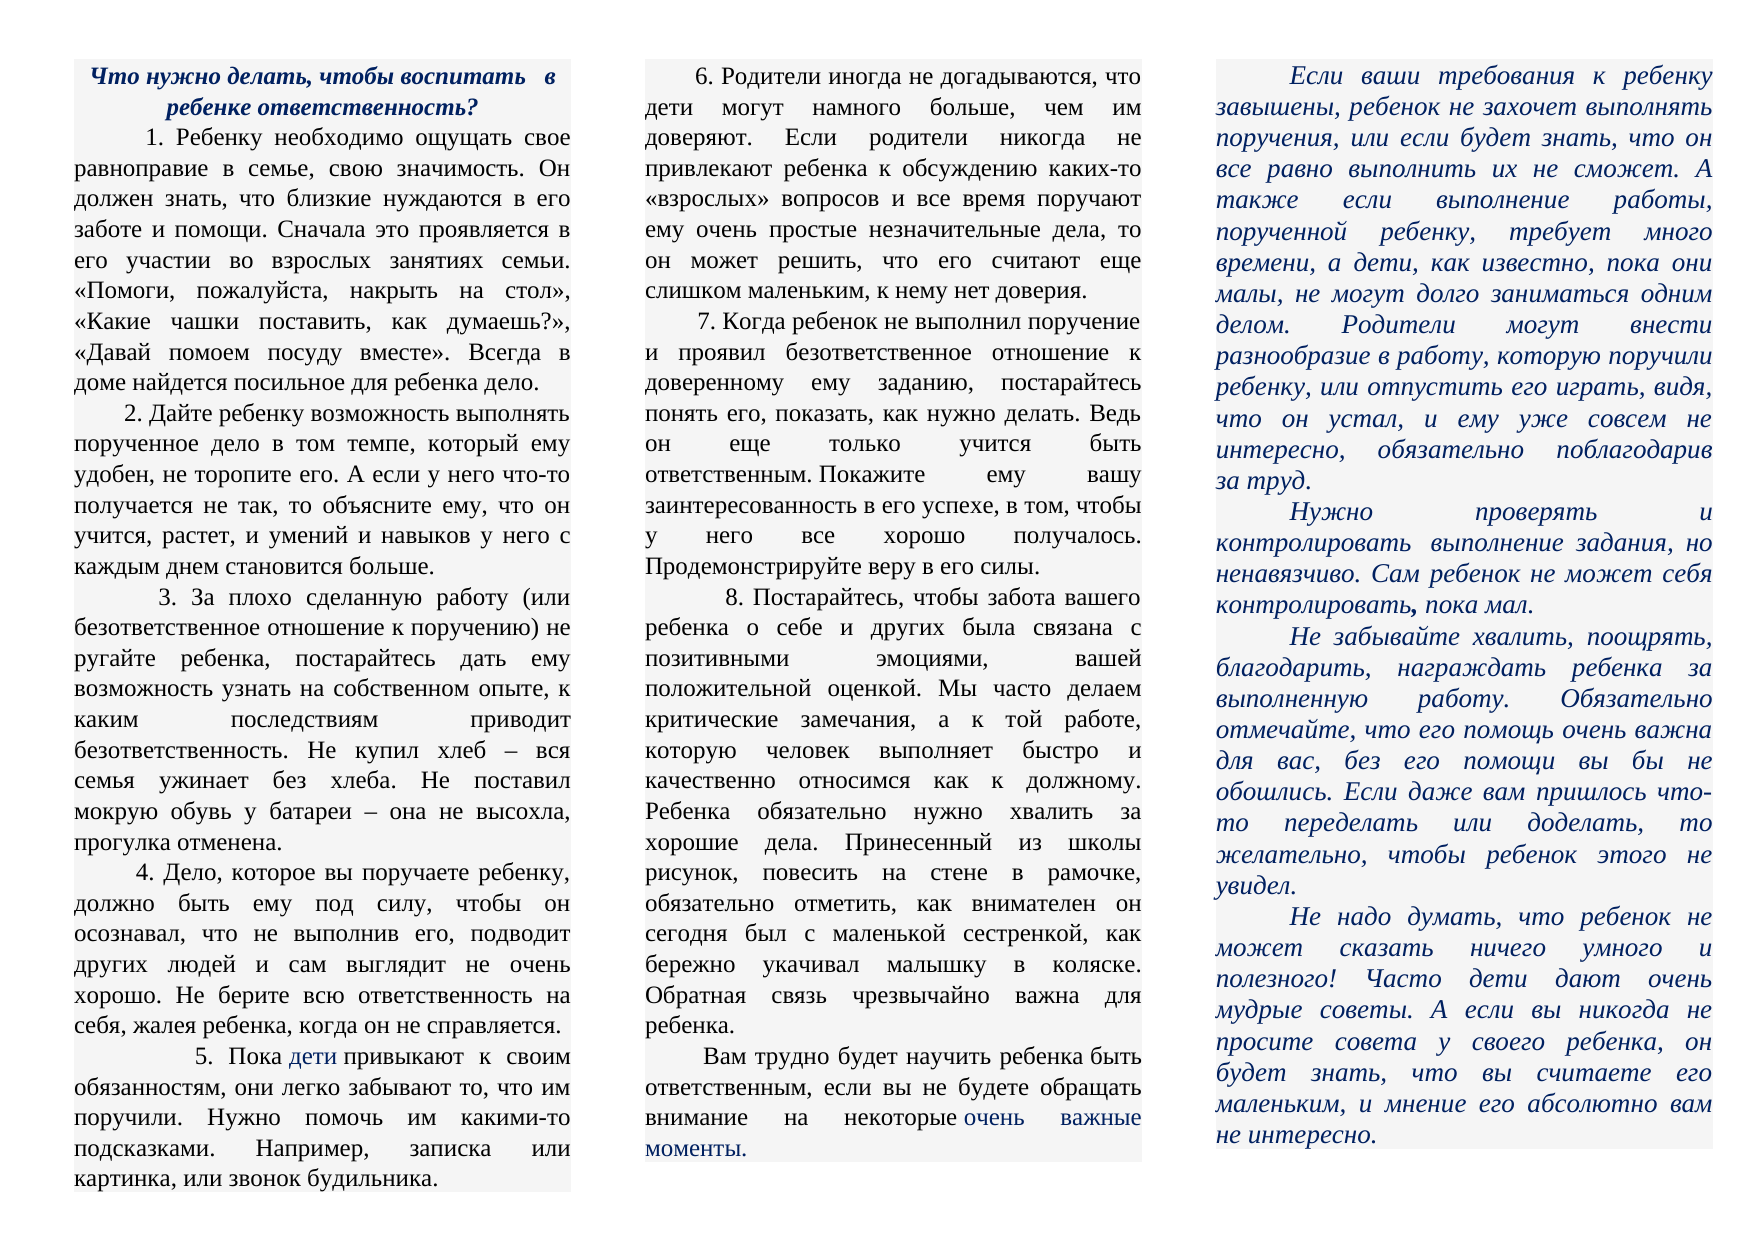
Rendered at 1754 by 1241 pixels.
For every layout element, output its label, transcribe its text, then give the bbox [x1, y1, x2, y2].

text 1. Ребенку необходимо ощущать свое равноправие в семье, свою значимость. Он должен знать, что близкие нуждаются в его заботе и помощи. Сначала это проявляется в его участии во взрослых занятиях семьи. «Помоги, пожалуйста, накрыть на стол», «Какие чашки поставить, как думаешь?», «Давай помоем посуду вместе». Всегда в доме найдется посильное для ребенка дело. [74, 120, 571, 396]
text 4. Дело, которое вы поручаете ребенку, должно быть ему под силу, чтобы он осознавал, что не выполнив его, подводит других людей и сам выглядит не очень хорошо. Не берите всю ответственность на себя, жалея ребенка, когда он не справляется. [74, 855, 571, 1039]
text Если ваши требования к ребенку завышены, ребенок не захочет выполнять поручения, или если будет знать, что он все равно выполнить их не сможет. А также если выполнение работы, порученной ребенку, требует много времени, а дети, как известно, пока они малы, не могут долго заниматься одним делом. Родители могут внести разнообразие в работу, которую поручили ребенку, или отпустить его играть, видя, что он устал, и ему уже совсем не интересно, обязательно поблагодарив за труд. [1216, 59, 1713, 495]
text 6. Родители иногда не догадываются, что дети могут намного больше, чем им доверяют. Если родители никогда не привлекают ребенка к обсуждению каких-то «взрослых» вопросов и все время поручают ему очень простые незначительные дела, то он может решить, что его считают еще слишком маленьким, к нему нет доверия. [645, 59, 1142, 304]
text 8. Постарайтесь, чтобы забота вашего ребенка о себе и других была связана с позитивными эмоциями, вашей положительной оценкой. Мы часто делаем критические замечания, а к той работе, которую человек выполняет быстро и качественно относимся как к должному. Ребенка обязательно нужно хвалить за хорошие дела. Принесенный из школы рисунок, повесить на стене в рамочке, обязательно отметить, как внимателен он сегодня был с маленькой сестренкой, как бережно укачивал малышку в коляске. Обратная связь чрезвычайно важна для ребенка. [645, 580, 1142, 1039]
text 5. Пока дети привыкают к своим обязанностям, они легко забывают то, что им поручили. Нужно помочь им какими-то подсказками. Например, записка или картинка, или звонок будильника. [74, 1039, 571, 1192]
text Вам трудно будет научить ребенка быть ответственным, если вы не будете обращать внимание на некоторые очень важные моменты. [645, 1039, 1142, 1162]
text 2. Дайте ребенку возможность выполнять порученное дело в том темпе, который ему удобен, не торопите его. А если у него что-то получается не так, то объясните ему, что он учится, растет, и умений и навыков у него с каждым днем становится больше. [74, 396, 571, 580]
text Не надо думать, что ребенок не может сказать ничего умного и полезного! Часто дети дают очень мудрые советы. А если вы никогда не просите совета у своего ребенка, он будет знать, что вы считаете его маленьким, и мнение его абсолютно вам не интересно. [1216, 900, 1713, 1149]
text 7. Когда ребенок не выполнил поручение и проявил безответственное отношение к доверенному ему заданию, постарайтесь понять его, показать, как нужно делать. Ведь он еще только учится быть ответственным. Покажите ему вашу заинтересованность в его успехе, в том, чтобы у него все хорошо получалось. Продемонстрируйте веру в его силы. [645, 304, 1142, 580]
text Не забывайте хвалить, поощрять, благодарить, награждать ребенка за выполненную работу. Обязательно отмечайте, что его помощь очень важна для вас, без его помощи вы бы не обошлись. Если даже вам пришлось что-то переделать или доделать, то желательно, чтобы ребенок этого не увидел. [1216, 620, 1713, 900]
text Что нужно делать, чтобы воспитать в ребенке ответственность? [74, 59, 571, 120]
text Нужно проверять и контролировать выполнение задания, но ненавязчиво. Сам ребенок не может себя контролировать, пока мал. [1216, 495, 1713, 620]
text 3. За плохо сделанную работу (или безответственное отношение к поручению) не ругайте ребенка, постарайтесь дать ему возможность узнать на собственном опыте, к каким последствиям приводит безответственность. Не купил хлеб – вся семья ужинает без хлеба. Не поставил мокрую обувь у батареи – она не высохла, прогулка отменена. [74, 580, 571, 855]
